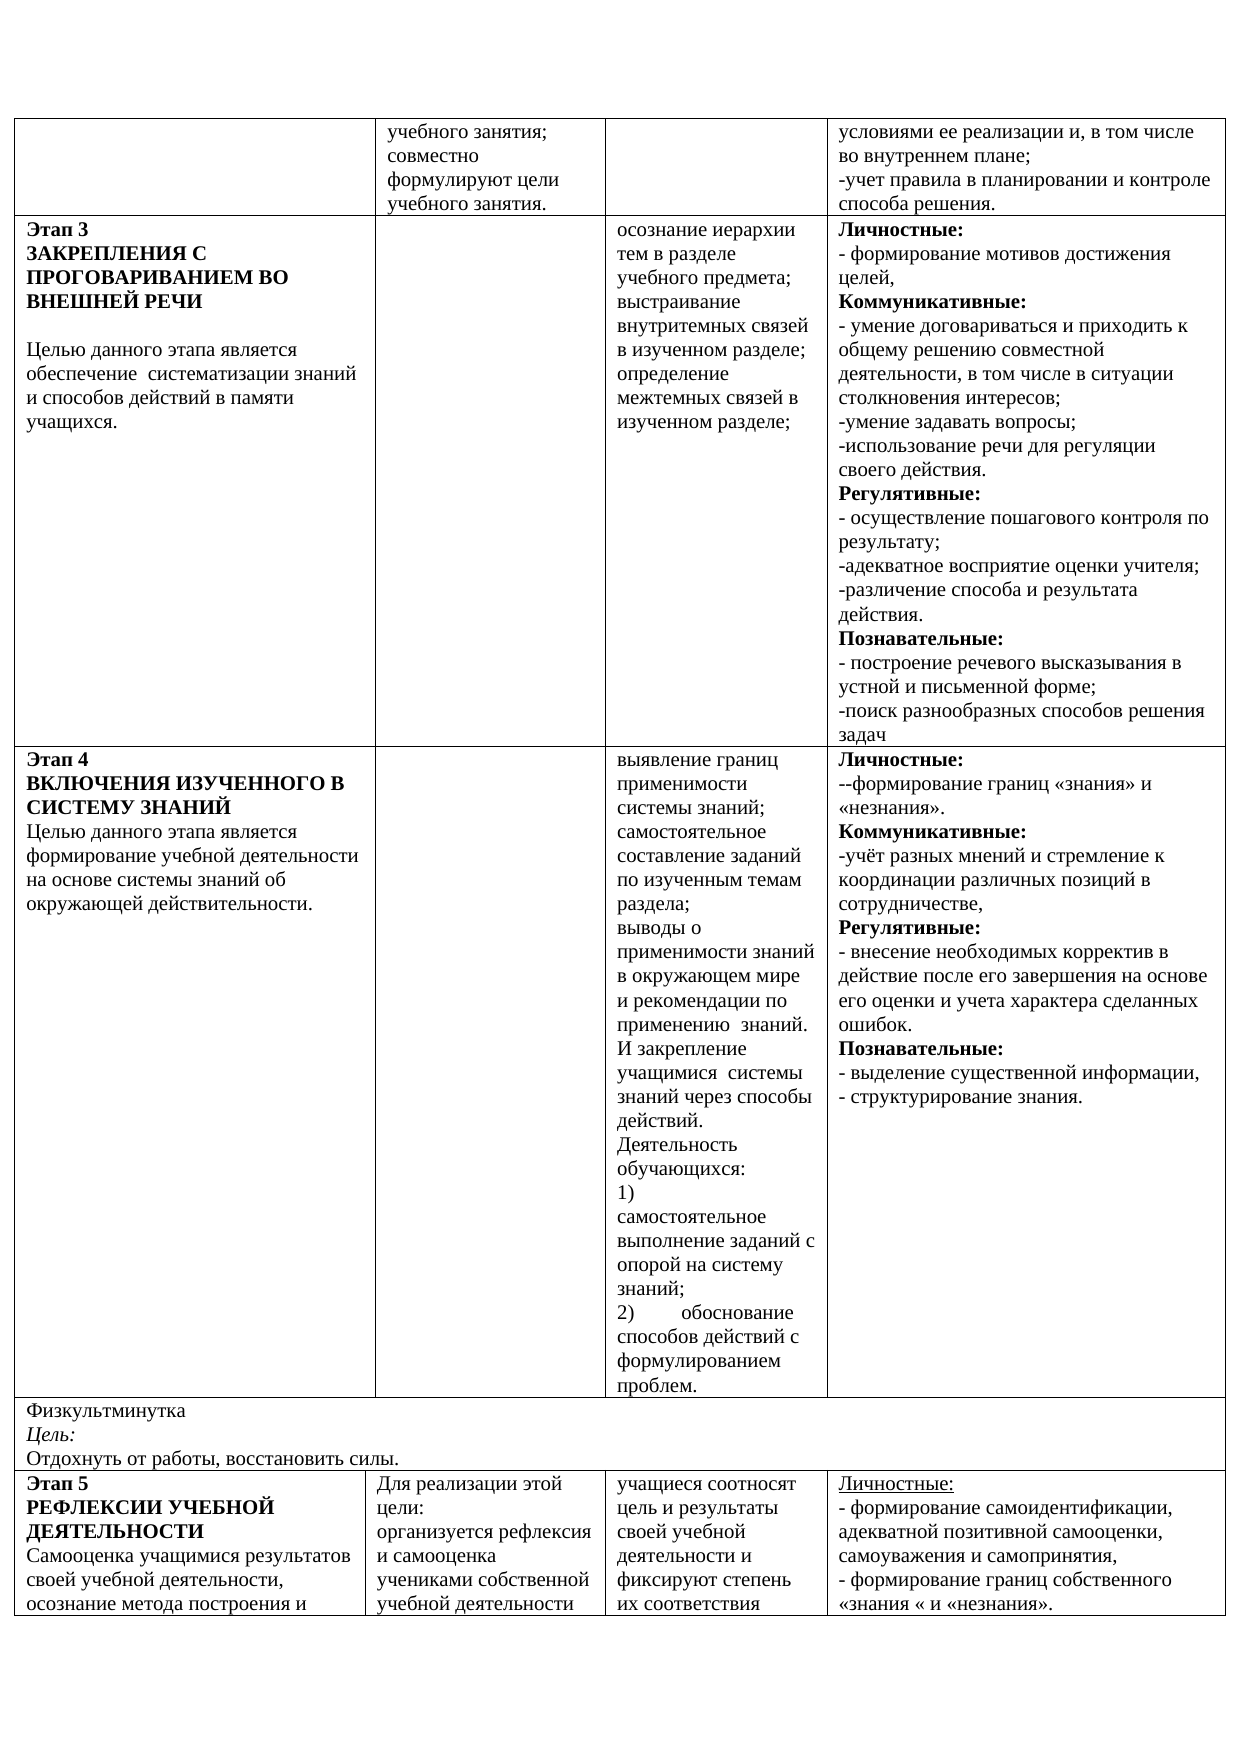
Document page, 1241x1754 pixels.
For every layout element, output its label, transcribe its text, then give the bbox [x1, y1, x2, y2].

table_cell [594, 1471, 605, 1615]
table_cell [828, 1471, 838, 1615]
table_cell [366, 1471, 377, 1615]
table_cell осознание иерархии тем в разделе учебного предмета; выстраивание внутритемных связей в изученном разделе; определение межтемных связей в изученном разделе; [606, 216, 827, 746]
table_cell Личностные: --формирование границ «знания» и «незнания». Коммуникативные: -учёт разных мнений и стремление к координации различных позиций в сотрудничестве, Регулятивные: - внесение необходимых корректив в действие после его завершения на основе его оценки и учета характера сделанных ошибок. Познавательные: - выделение существенной информации, - структурирование знания. [828, 747, 1225, 1397]
table_cell выявление границ применимости системы знаний; самостоятельное составление заданий по изученным темам раздела; выводы о применимости знаний в окружающем мире и рекомендации по применению знаний. И закрепление учащимися системы знаний через способы действий. Деятельность обучающихся: 1) самостоятельное выполнение заданий с опорой на систему знаний; 2) обоснование способов действий с формулированием проблем. [606, 747, 827, 1397]
table_cell Физкультминутка Цель: Отдохнуть от работы, восстановить силы. [15, 1398, 1225, 1470]
table_cell Личностные: - формирование мотивов достижения целей, Коммуникативные: - умение договариваться и приходить к общему решению совместной деятельности, в том числе в ситуации столкновения интересов; -умение задавать вопросы; -использование речи для регуляции своего действия. Регулятивные: - осуществление пошагового контроля по результату; -адекватное восприятие оценки учителя; -различение способа и результата действия. Познавательные: - построение речевого высказывания в устной и письменной форме; -поиск разнообразных способов решения задач [828, 216, 1225, 746]
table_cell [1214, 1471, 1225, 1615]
table_cell Этап 3 ЗАКРЕПЛЕНИЯ С ПРОГОВАРИВАНИЕМ ВО ВНЕШНЕЙ РЕЧИ Целью данного этапа является обеспечение систематизации знаний и способов действий в памяти учащихся. [15, 216, 375, 746]
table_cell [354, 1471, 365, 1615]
table_cell [376, 747, 605, 1397]
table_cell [376, 119, 605, 215]
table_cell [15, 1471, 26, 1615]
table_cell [606, 1471, 827, 1615]
table_cell [376, 216, 605, 746]
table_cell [828, 119, 1225, 215]
table_cell Этап 4 ВКЛЮЧЕНИЯ ИЗУЧЕННОГО В СИСТЕМУ ЗНАНИЙ Целью данного этапа является формирование учебной деятельности на основе системы знаний об окружающей действительности. [15, 747, 375, 1397]
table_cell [606, 119, 827, 215]
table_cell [15, 119, 375, 215]
